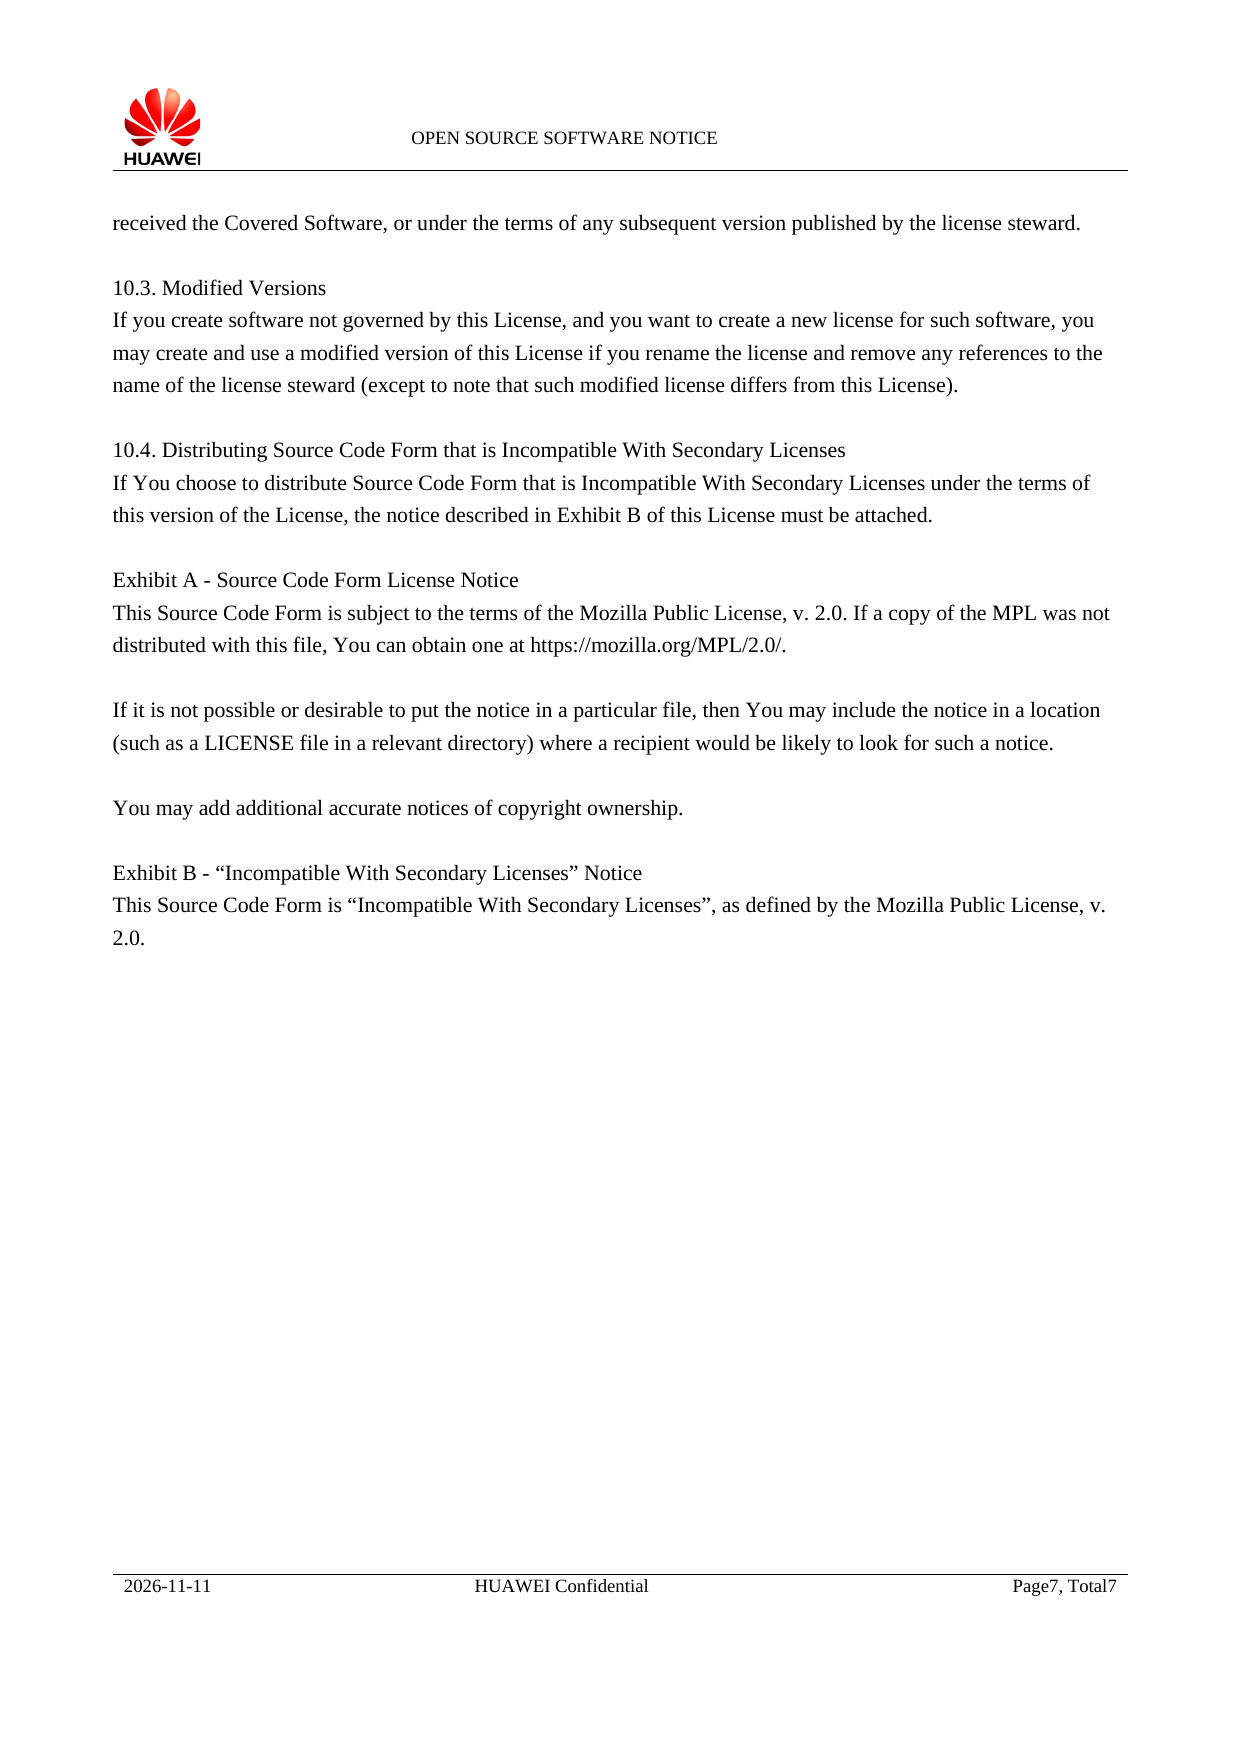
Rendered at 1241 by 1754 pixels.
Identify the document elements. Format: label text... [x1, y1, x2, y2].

picture [124, 88, 201, 165]
